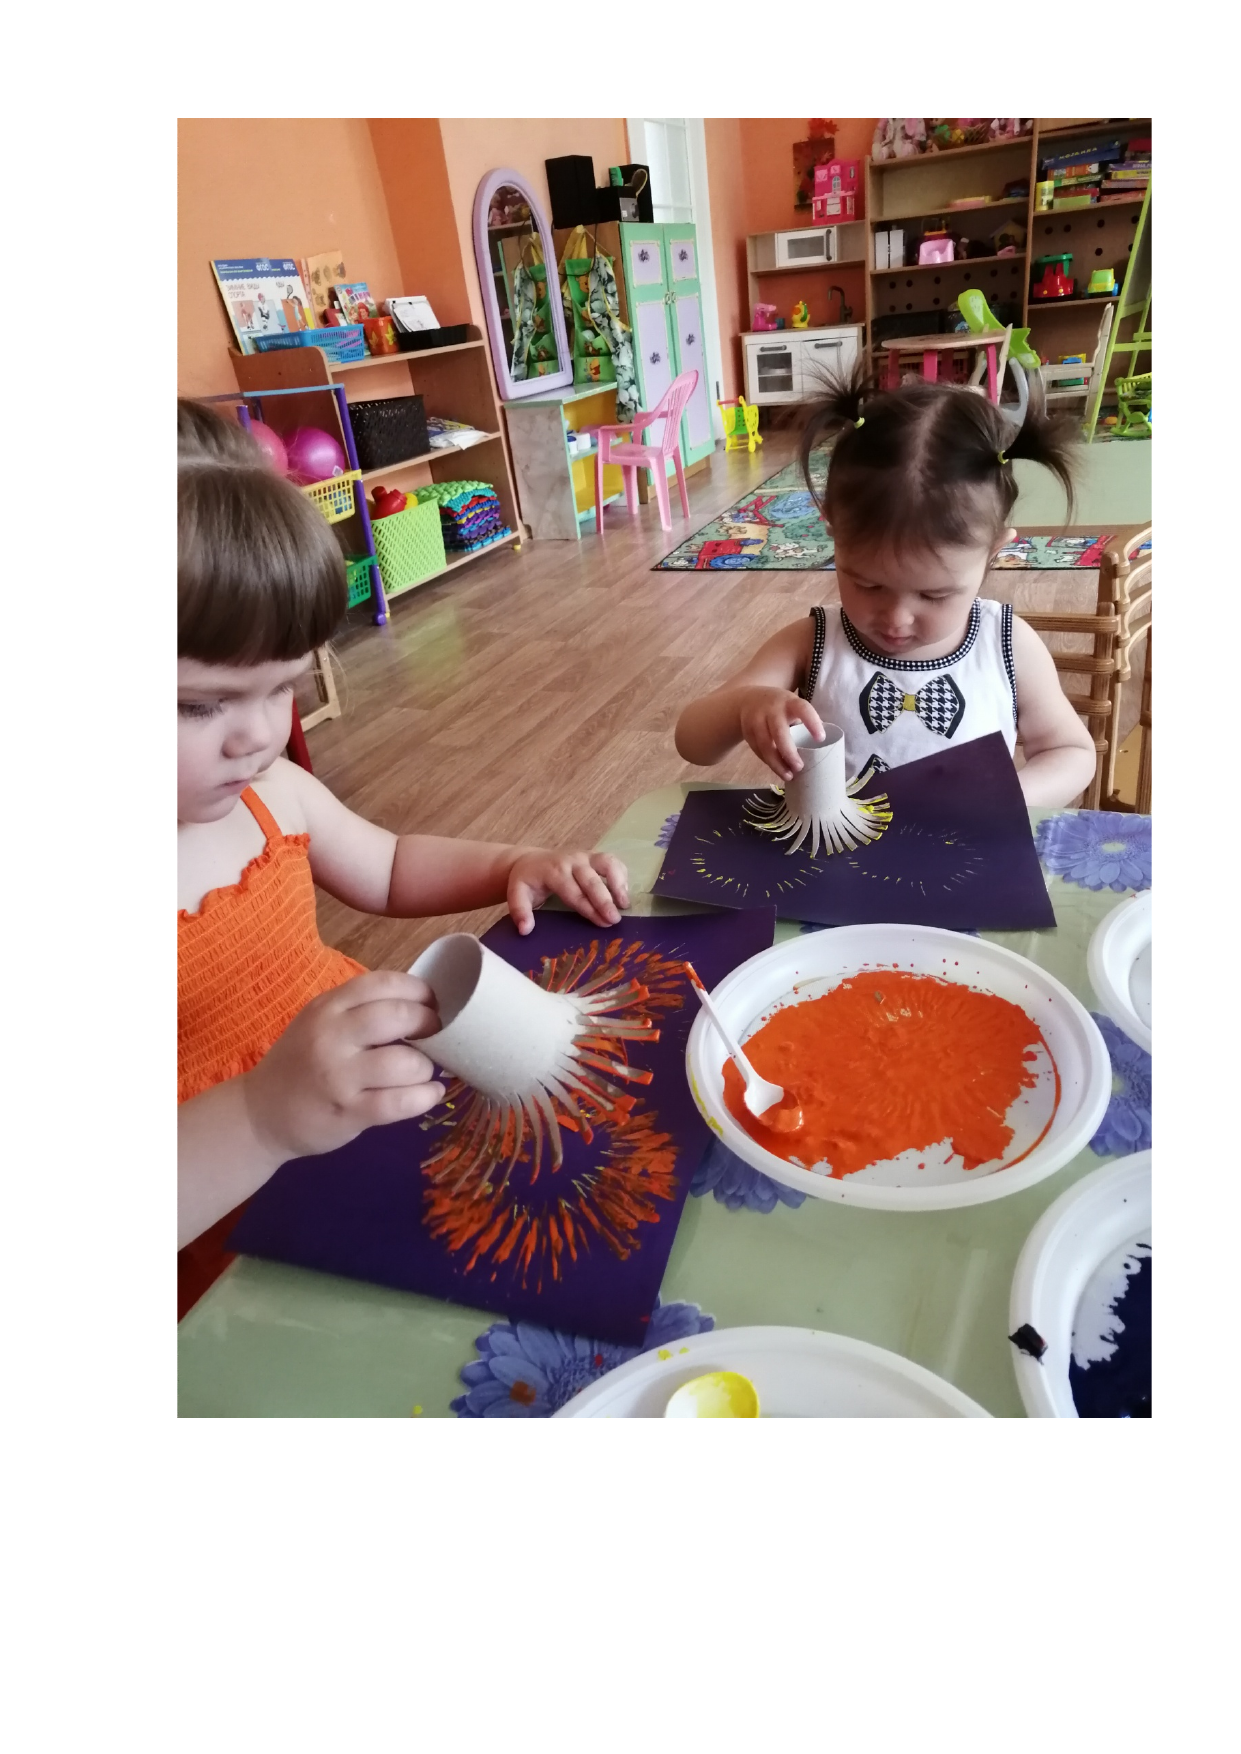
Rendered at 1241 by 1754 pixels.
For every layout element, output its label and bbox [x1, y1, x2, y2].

picture [177, 118, 1152, 1418]
